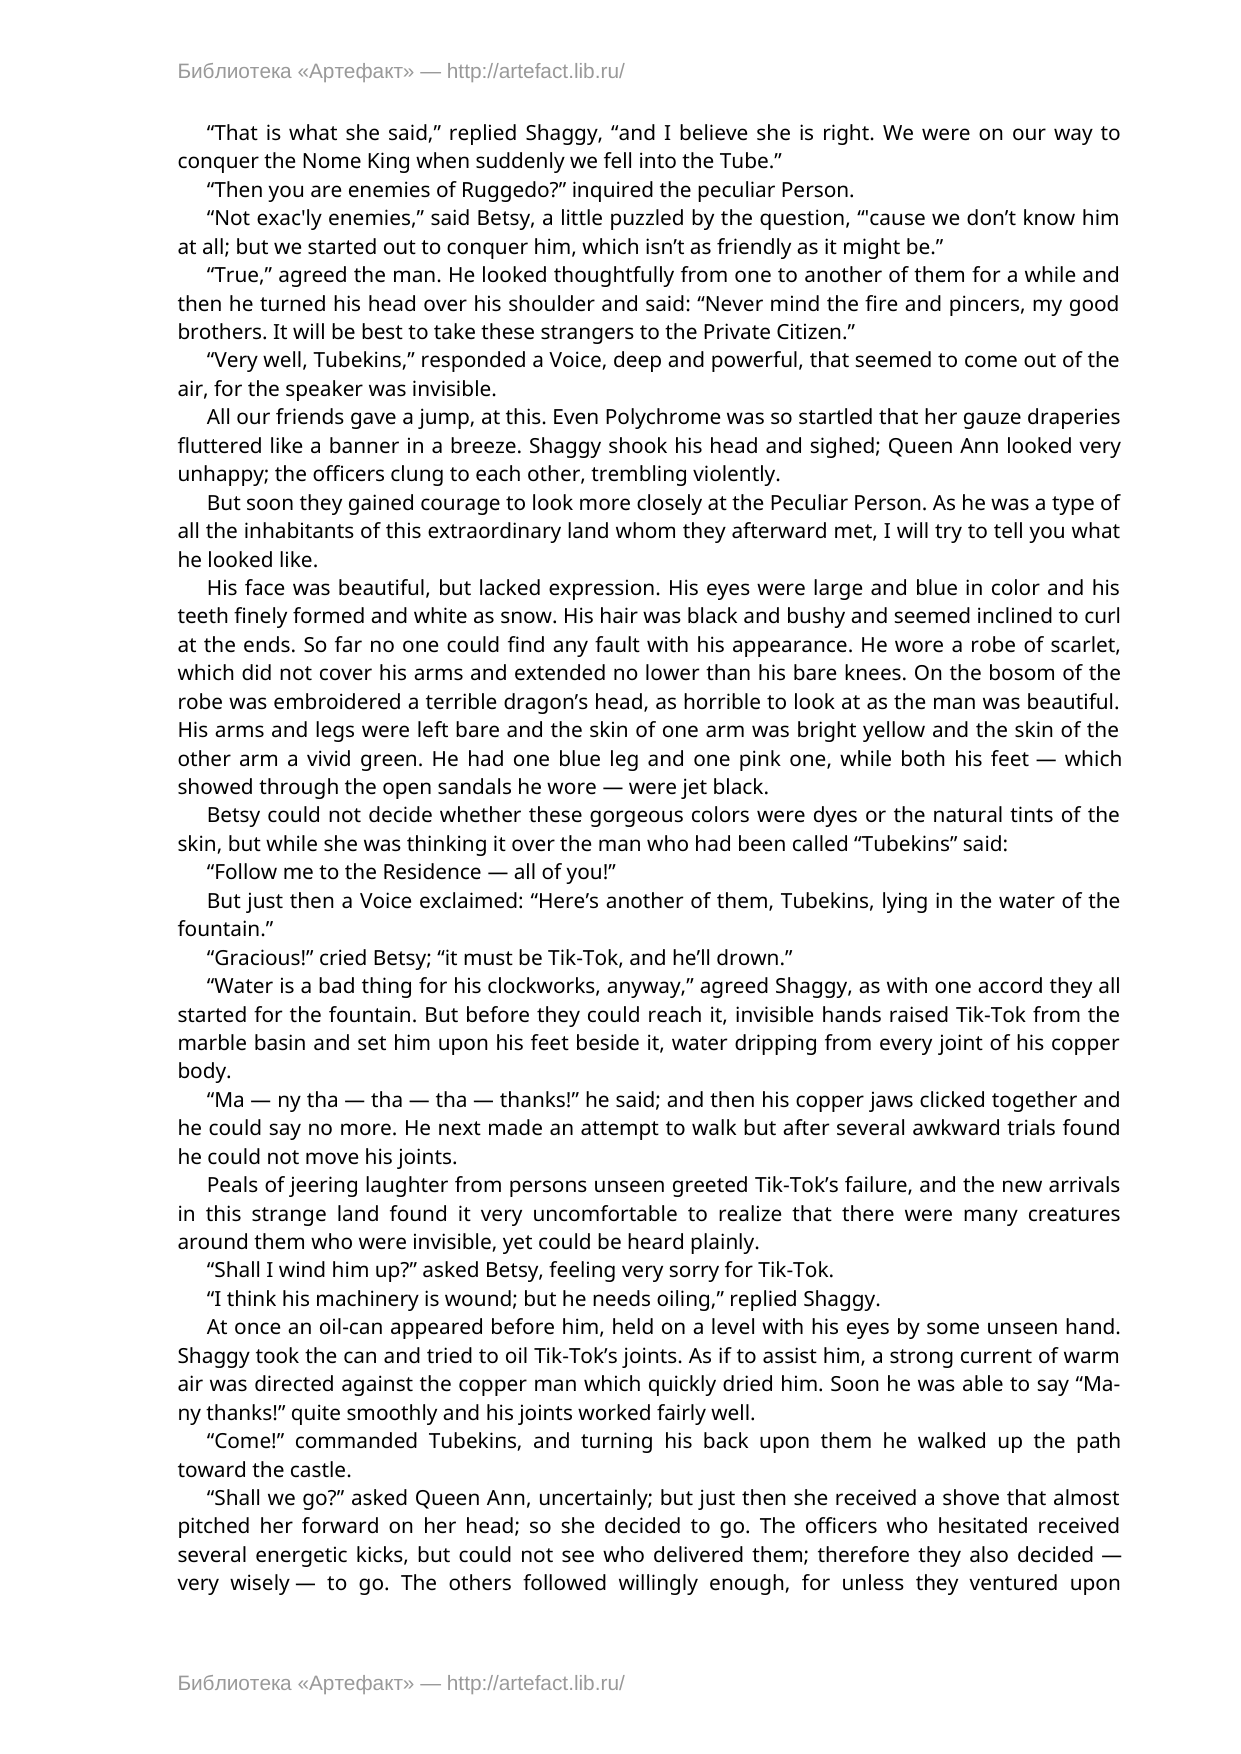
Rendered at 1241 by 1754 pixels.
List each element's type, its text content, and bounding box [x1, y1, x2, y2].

text “Ma — ny tha — tha — tha — thanks!” he said; and then his copper jaws clicked together and he could say no more. He next made an attempt to walk but after several awkward trials found he could not move his joints. [177, 1085, 1122, 1170]
text But soon they gained courage to look more closely at the Peculiar Person. As he was a type of all the inhabitants of this extraordinary land whom they afterward met, I will try to tell you what he looked like. [177, 488, 1122, 573]
text “Come!” commanded Tubekins, and turning his back upon them he walked up the path toward the castle. [177, 1426, 1122, 1483]
text Peals of jeering laughter from persons unseen greeted Tik-Tok’s failure, and the new arrivals in this strange land found it very uncomfortable to realize that there were many creatures around them who were invisible, yet could be heard plainly. [177, 1170, 1122, 1256]
text “Gracious!” cried Betsy; “it must be Tik-Tok, and he’ll drown.” [177, 943, 1122, 971]
text “Very well, Tubekins,” responded a Voice, deep and powerful, that seemed to come out of the air, for the speaker was invisible. [177, 346, 1122, 402]
text Betsy could not decide whether these gorgeous colors were dyes or the natural tints of the skin, but while she was thinking it over the man who had been called “Tubekins” said: [177, 801, 1122, 857]
text “I think his machinery is wound; but he needs oiling,” replied Shaggy. [177, 1284, 1122, 1312]
text “Water is a bad thing for his clockworks, anyway,” agreed Shaggy, as with one accord they all started for the fountain. But before they could reach it, invisible hands raised Tik-Tok from the marble basin and set him upon his feet beside it, water dripping from every joint of his copper body. [177, 971, 1122, 1085]
text “That is what she said,” replied Shaggy, “and I believe she is right. We were on our way to conquer the Nome King when suddenly we fell into the Tube.” [177, 118, 1122, 175]
text “Then you are enemies of Ruggedo?” inquired the peculiar Person. [177, 175, 1122, 203]
text But just then a Voice exclaimed: “Here’s another of them, Tubekins, lying in the water of the fountain.” [177, 886, 1122, 943]
text “Shall I wind him up?” asked Betsy, feeling very sorry for Tik-Tok. [177, 1256, 1122, 1284]
text At once an oil-can appeared before him, held on a level with his eyes by some unseen hand. Shaggy took the can and tried to oil Tik-Tok’s joints. As if to assist him, a strong current of warm air was directed against the copper man which quickly dried him. Soon he was able to say “Ma-ny thanks!” quite smoothly and his joints worked fairly well. [177, 1312, 1122, 1426]
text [177, 1483, 1122, 1597]
text “Follow me to the Residence — all of you!” [177, 857, 1122, 886]
text His face was beautiful, but lacked expression. His eyes were large and blue in color and his teeth finely formed and white as snow. His hair was black and bushy and seemed inclined to curl at the ends. So far no one could find any fault with his appearance. He wore a robe of scarlet, which did not cover his arms and extended no lower than his bare knees. On the bosom of the robe was embroidered a terrible dragon’s head, as horrible to look at as the man was beautiful. His arms and legs were left bare and the skin of one arm was bright yellow and the skin of the other arm a vivid green. He had one blue leg and one pink one, while both his feet — which showed through the open sandals he wore — were jet black. [177, 573, 1122, 801]
text “Not exac'ly enemies,” said Betsy, a little puzzled by the question, “'cause we don’t know him at all; but we started out to conquer him, which isn’t as friendly as it might be.” [177, 203, 1122, 260]
text “True,” agreed the man. He looked thoughtfully from one to another of them for a while and then he turned his head over his shoulder and said: “Never mind the fire and pincers, my good brothers. It will be best to take these strangers to the Private Citizen.” [177, 260, 1122, 346]
text All our friends gave a jump, at this. Even Polychrome was so startled that her gauze draperies fluttered like a banner in a breeze. Shaggy shook his head and sighed; Queen Ann looked very unhappy; the officers clung to each other, trembling violently. [177, 402, 1122, 488]
